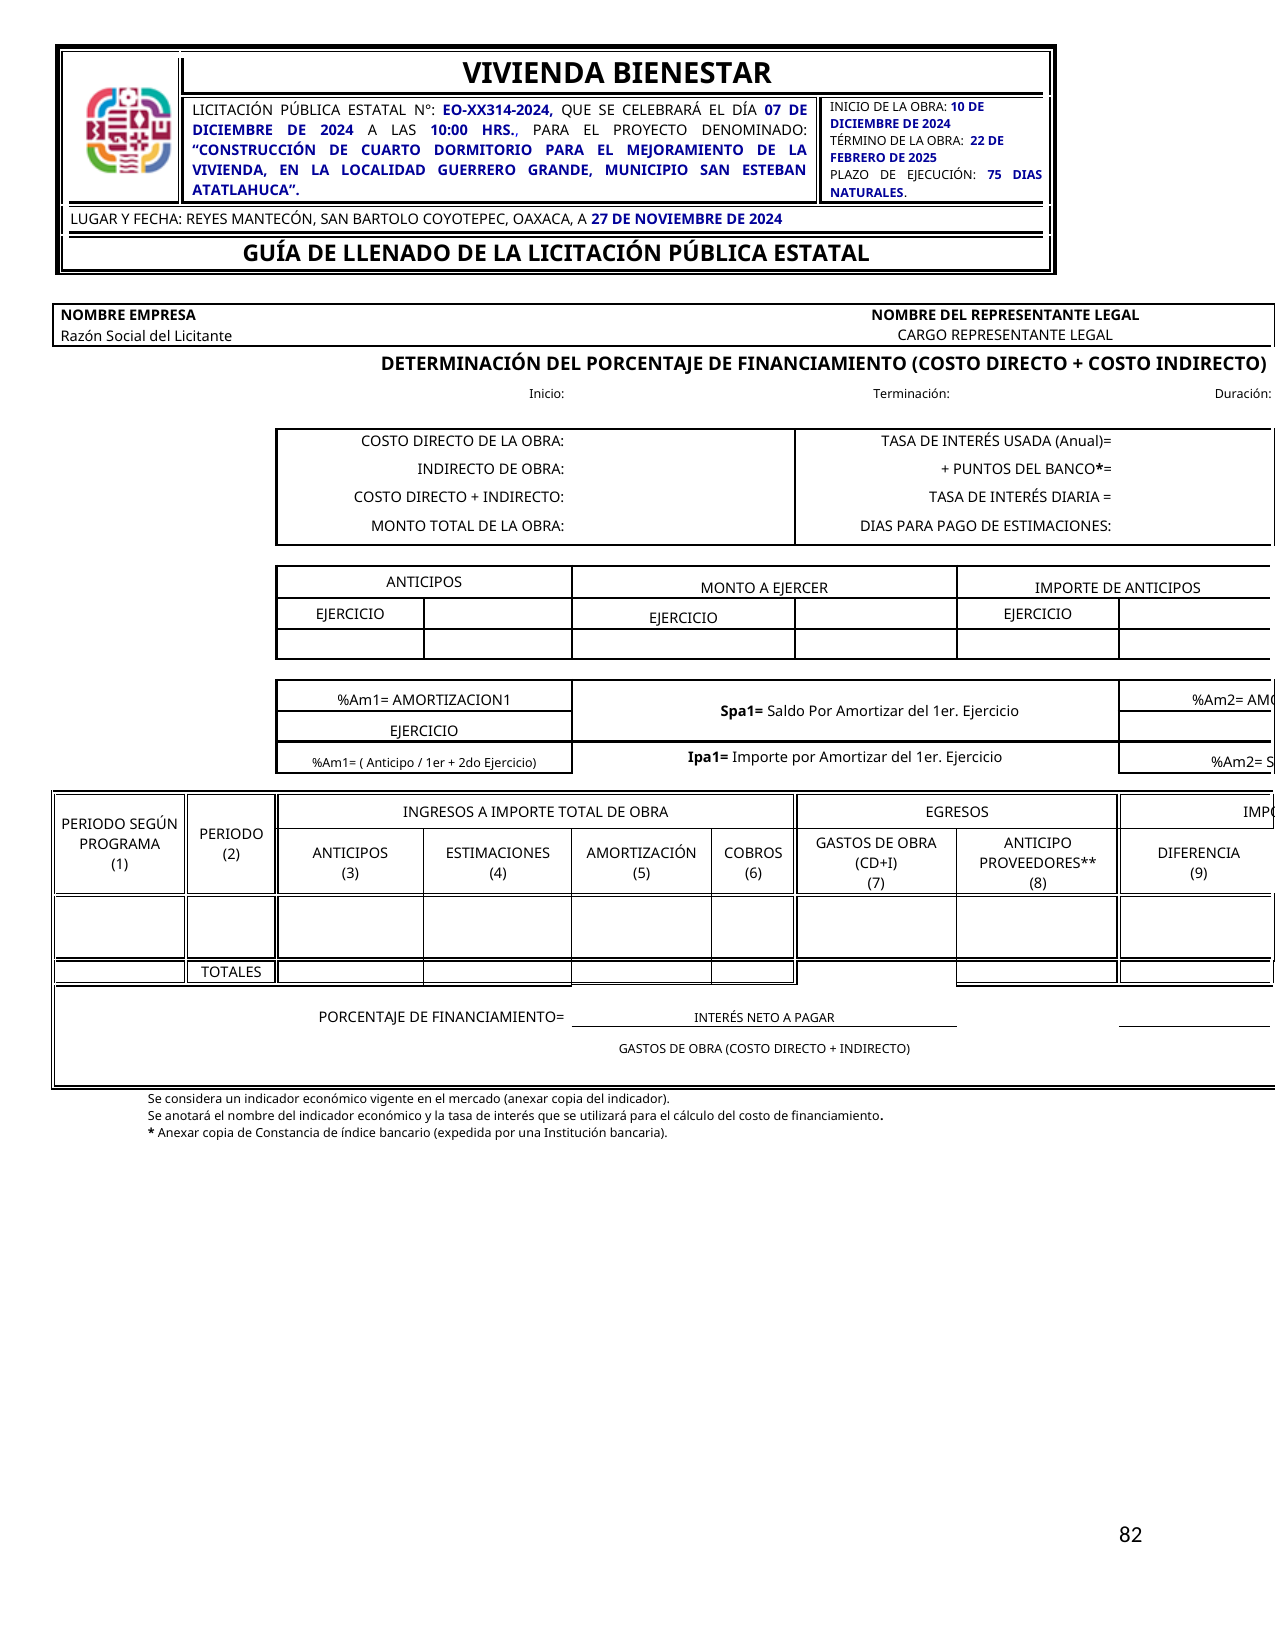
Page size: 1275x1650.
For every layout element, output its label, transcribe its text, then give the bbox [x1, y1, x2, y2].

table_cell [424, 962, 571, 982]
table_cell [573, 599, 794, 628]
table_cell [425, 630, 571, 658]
text Se anotará el nombre del indicador económico y la tasa de interés que se utilizará para el cálculo del costo de financiamiento. [148, 1107, 1142, 1124]
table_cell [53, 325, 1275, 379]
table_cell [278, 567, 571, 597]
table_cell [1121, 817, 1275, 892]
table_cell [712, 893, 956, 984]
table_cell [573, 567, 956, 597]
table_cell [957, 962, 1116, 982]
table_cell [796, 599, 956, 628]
text Se considera un indicador económico vigente en el mercado (anexar copia del indicador). [148, 1090, 1142, 1107]
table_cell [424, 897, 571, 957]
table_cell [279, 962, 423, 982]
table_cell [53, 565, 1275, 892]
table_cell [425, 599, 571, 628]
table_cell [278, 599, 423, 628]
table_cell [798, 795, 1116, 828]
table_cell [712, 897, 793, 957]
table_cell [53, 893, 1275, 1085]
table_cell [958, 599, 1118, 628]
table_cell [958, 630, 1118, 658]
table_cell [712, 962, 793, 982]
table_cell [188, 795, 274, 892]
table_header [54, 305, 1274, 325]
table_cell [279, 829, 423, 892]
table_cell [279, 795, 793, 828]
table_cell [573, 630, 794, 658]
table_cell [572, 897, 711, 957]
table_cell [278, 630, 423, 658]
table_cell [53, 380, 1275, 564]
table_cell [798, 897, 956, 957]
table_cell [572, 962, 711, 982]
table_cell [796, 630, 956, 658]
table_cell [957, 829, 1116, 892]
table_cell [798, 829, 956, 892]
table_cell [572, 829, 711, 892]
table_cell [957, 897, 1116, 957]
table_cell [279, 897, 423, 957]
text * Anexar copia de Constancia de índice bancario (expedida por una Institución bancaria). [148, 1124, 1142, 1141]
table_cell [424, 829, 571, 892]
picture [75, 79, 178, 179]
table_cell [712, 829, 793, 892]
